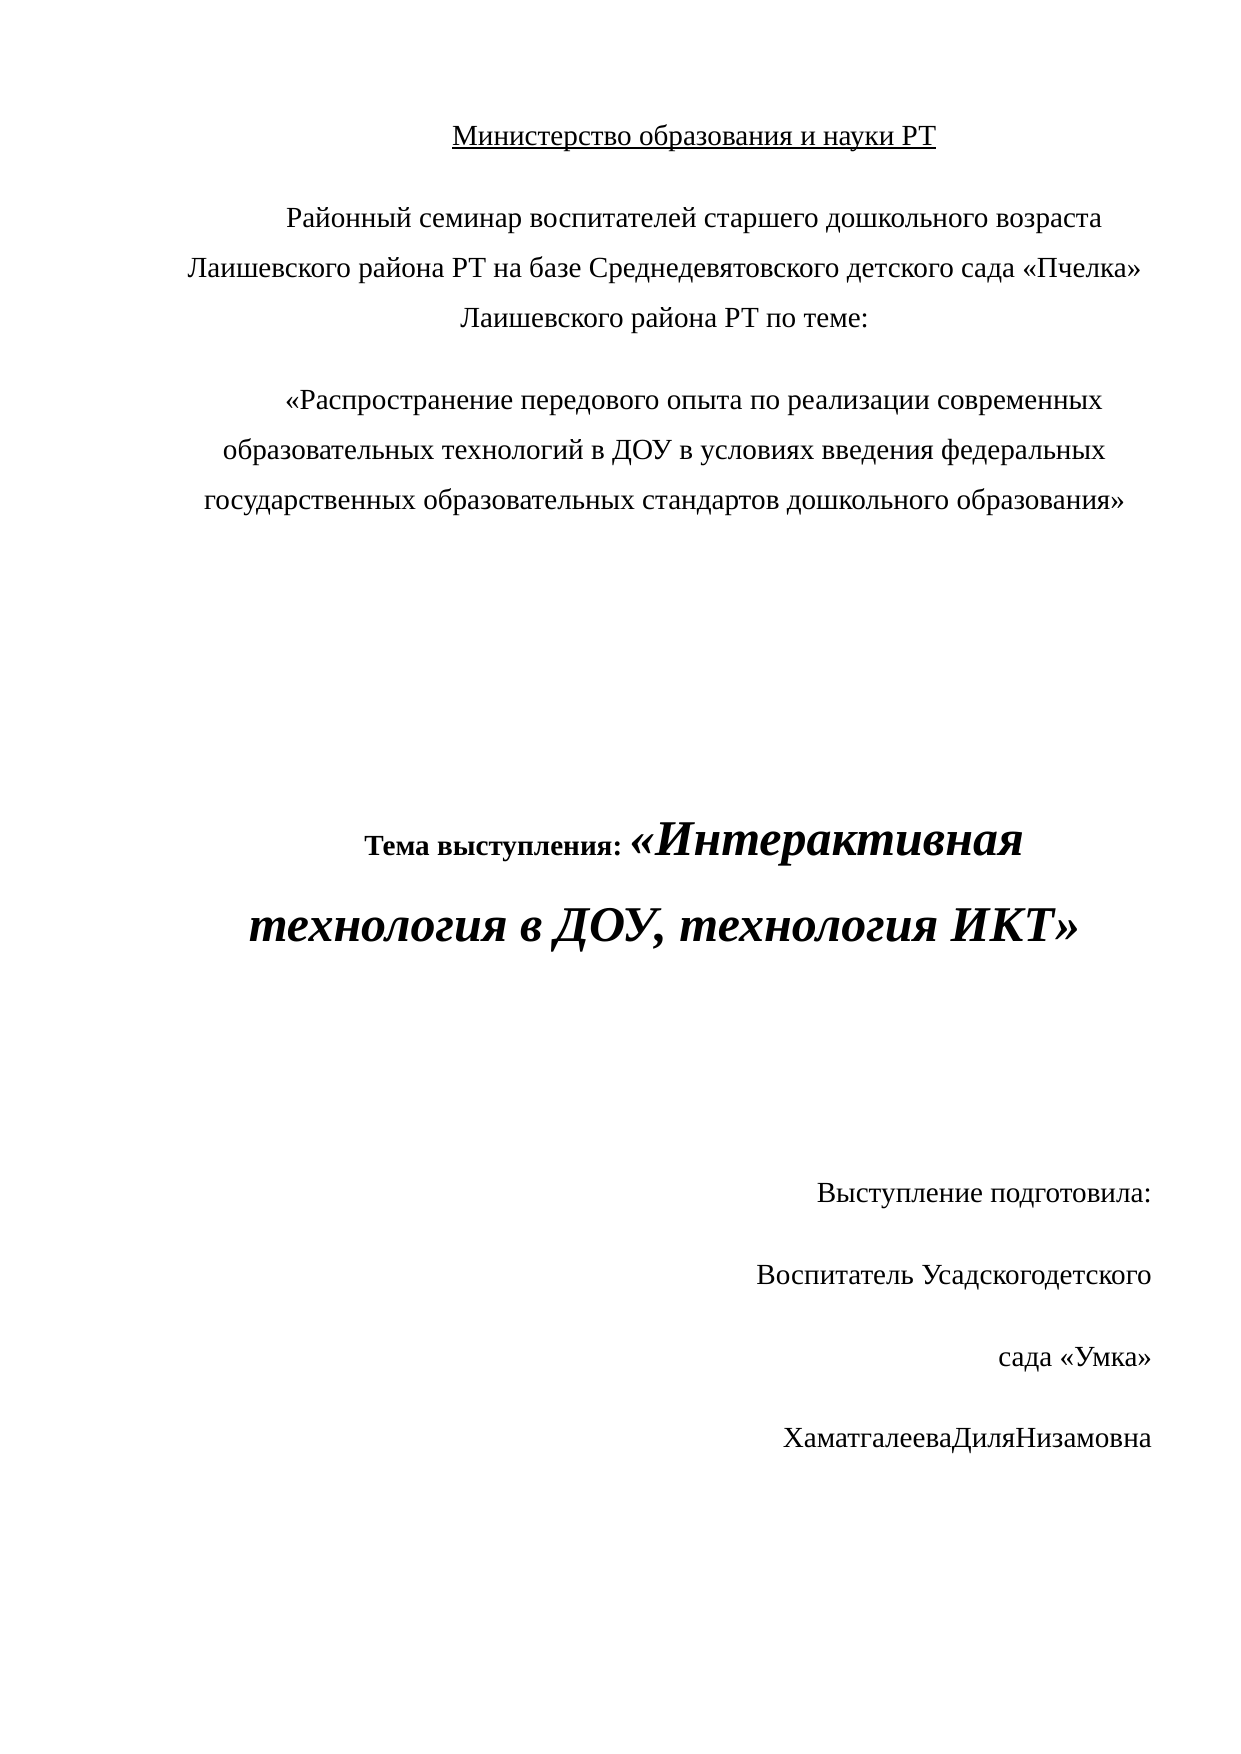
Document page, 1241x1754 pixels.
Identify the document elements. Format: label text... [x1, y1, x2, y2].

text Министерство образования и науки РТ [177, 118, 1152, 152]
text Выступление подготовила: [177, 1176, 1152, 1209]
text сада «Умка» [177, 1339, 1152, 1372]
text ХаматгалееваДиляНизамовна [177, 1420, 1152, 1454]
text Воспитатель Усадскогодетского [177, 1257, 1152, 1291]
text Районный семинар воспитателей старшего дошкольного возраста Лаишевского района РТ на базе Среднедевятовского детского сада «Пчелка» Лаишевского района РТ по теме: [177, 200, 1152, 334]
text «Распространение передового опыта по реализации современных образовательных технологий в ДОУ в условиях введения федеральных государственных образовательных стандартов дошкольного образования» [177, 382, 1152, 516]
text Тема выступления: «Интерактивная технология в ДОУ, технология ИКТ» [177, 809, 1152, 952]
